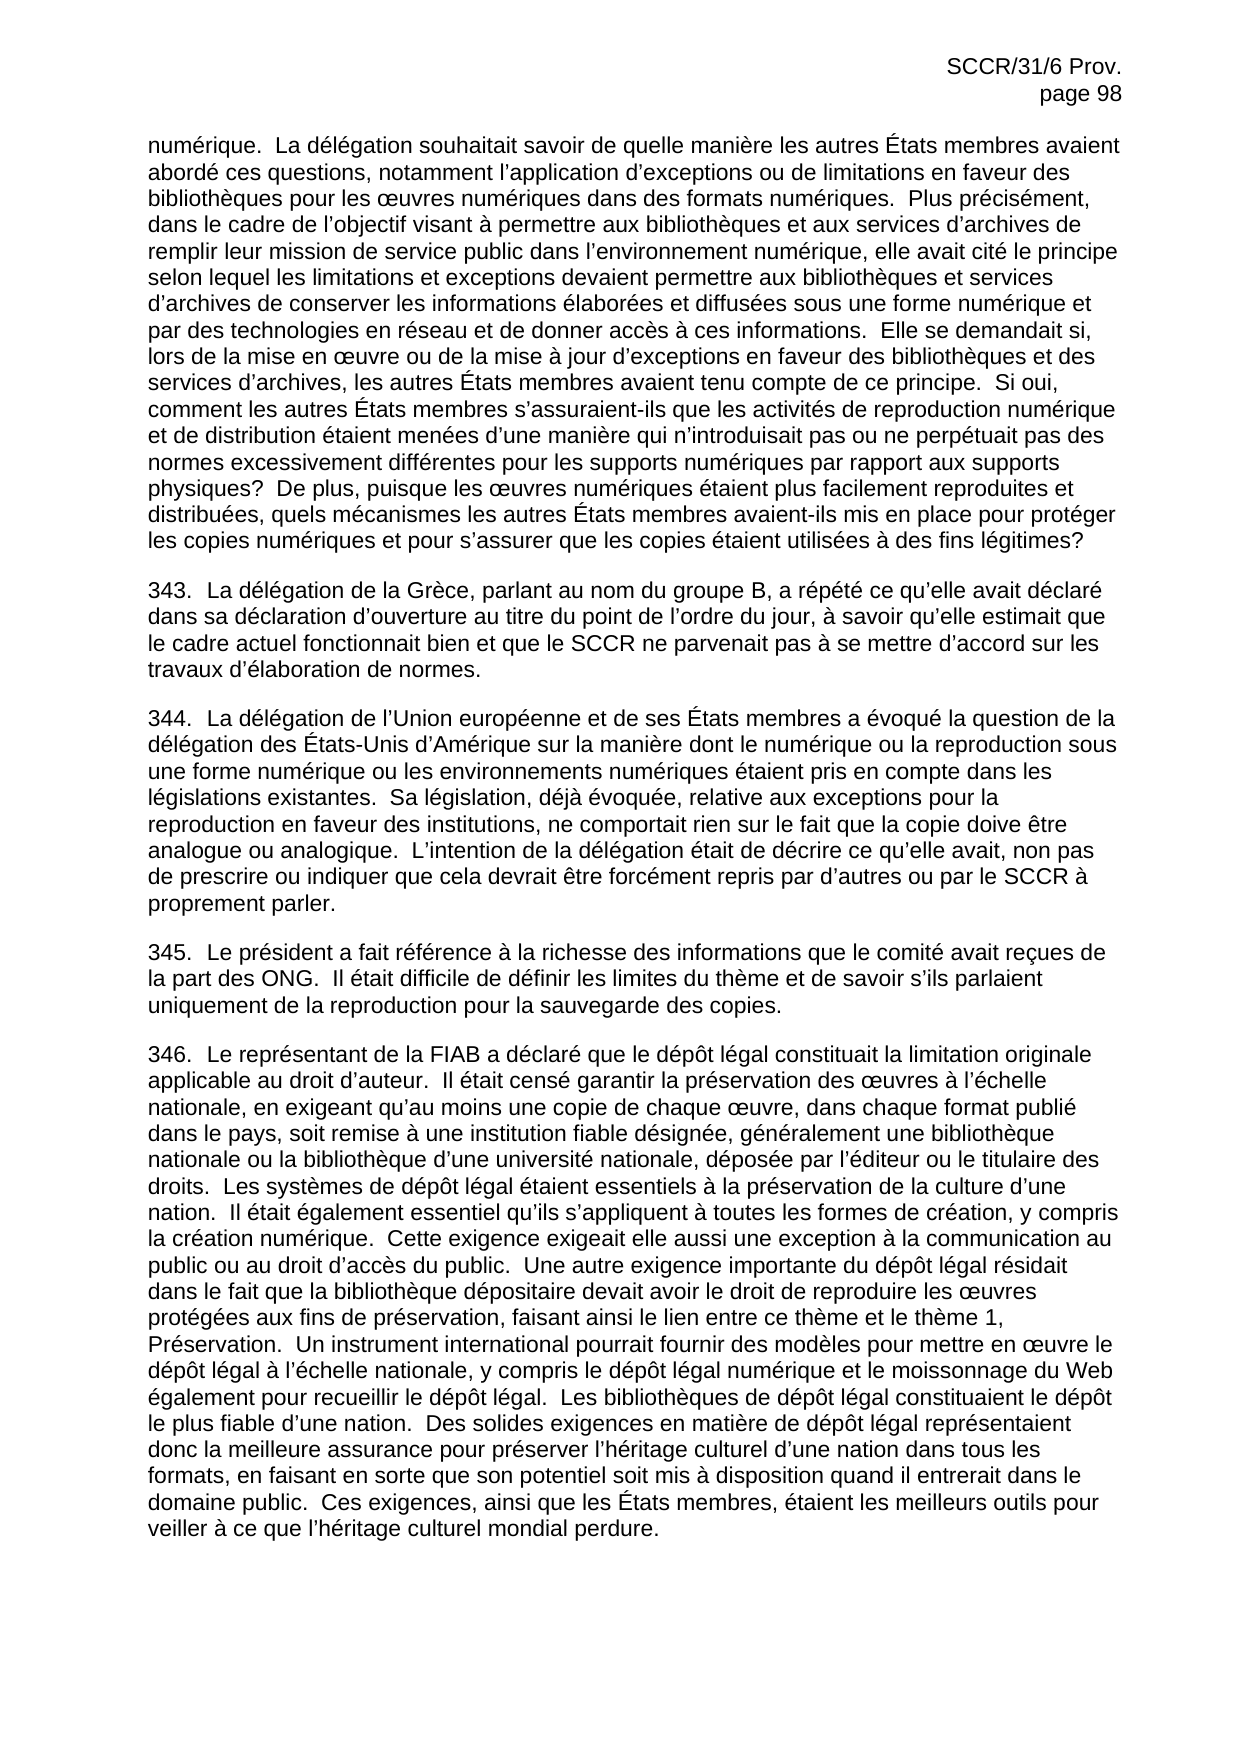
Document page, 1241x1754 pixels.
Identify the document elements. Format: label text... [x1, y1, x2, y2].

text La délégation de la Grèce, parlant au nom du groupe B, a répété ce qu’elle avait déclaré dans sa déclaration d’ouverture au titre du point de l’ordre du jour, à savoir qu’elle estimait que le cadre actuel fonctionnait bien et que le SCCR ne parvenait pas à se mettre d’accord sur les travaux d’élaboration de normes. [148, 577, 1122, 682]
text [148, 132, 1122, 554]
text La délégation de l’Union européenne et de ses États membres a évoqué la question de la délégation des États-Unis d’Amérique sur la manière dont le numérique ou la reproduction sous une forme numérique ou les environnements numériques étaient pris en compte dans les législations existantes. Sa législation, déjà évoquée, relative aux exceptions pour la reproduction en faveur des institutions, ne comportait rien sur le fait que la copie doive être analogue ou analogique. L’intention de la délégation était de décrire ce qu’elle avait, non pas de prescrire ou indiquer que cela devrait être forcément repris par d’autres ou par le SCCR à proprement parler. [148, 705, 1122, 916]
text Le président a fait référence à la richesse des informations que le comité avait reçues de la part des ONG. Il était difficile de définir les limites du thème et de savoir s’ils parlaient uniquement de la reproduction pour la sauvegarde des copies. [148, 939, 1122, 1018]
text Le représentant de la FIAB a déclaré que le dépôt légal constituait la limitation originale applicable au droit d’auteur. Il était censé garantir la préservation des œuvres à l’échelle nationale, en exigeant qu’au moins une copie de chaque œuvre, dans chaque format publié dans le pays, soit remise à une institution fiable désignée, généralement une bibliothèque nationale ou la bibliothèque d’une université nationale, déposée par l’éditeur ou le titulaire des droits. Les systèmes de dépôt légal étaient essentiels à la préservation de la culture d’une nation. Il était également essentiel qu’ils s’appliquent à toutes les formes de création, y compris la création numérique. Cette exigence exigeait elle aussi une exception à la communication au public ou au droit d’accès du public. Une autre exigence importante du dépôt légal résidait dans le fait que la bibliothèque dépositaire devait avoir le droit de reproduire les œuvres protégées aux fins de préservation, faisant ainsi le lien entre ce thème et le thème 1, Préservation. Un instrument international pourrait fournir des modèles pour mettre en œuvre le dépôt légal à l’échelle nationale, y compris le dépôt légal numérique et le moissonnage du Web également pour recueillir le dépôt légal. Les bibliothèques de dépôt légal constituaient le dépôt le plus fiable d’une nation. Des solides exigences en matière de dépôt légal représentaient donc la meilleure assurance pour préserver l’héritage culturel d’une nation dans tous les formats, en faisant en sorte que son potentiel soit mis à disposition quand il entrerait dans le domaine public. Ces exigences, ainsi que les États membres, étaient les meilleurs outils pour veiller à ce que l’héritage culturel mondial perdure. [148, 1041, 1122, 1542]
